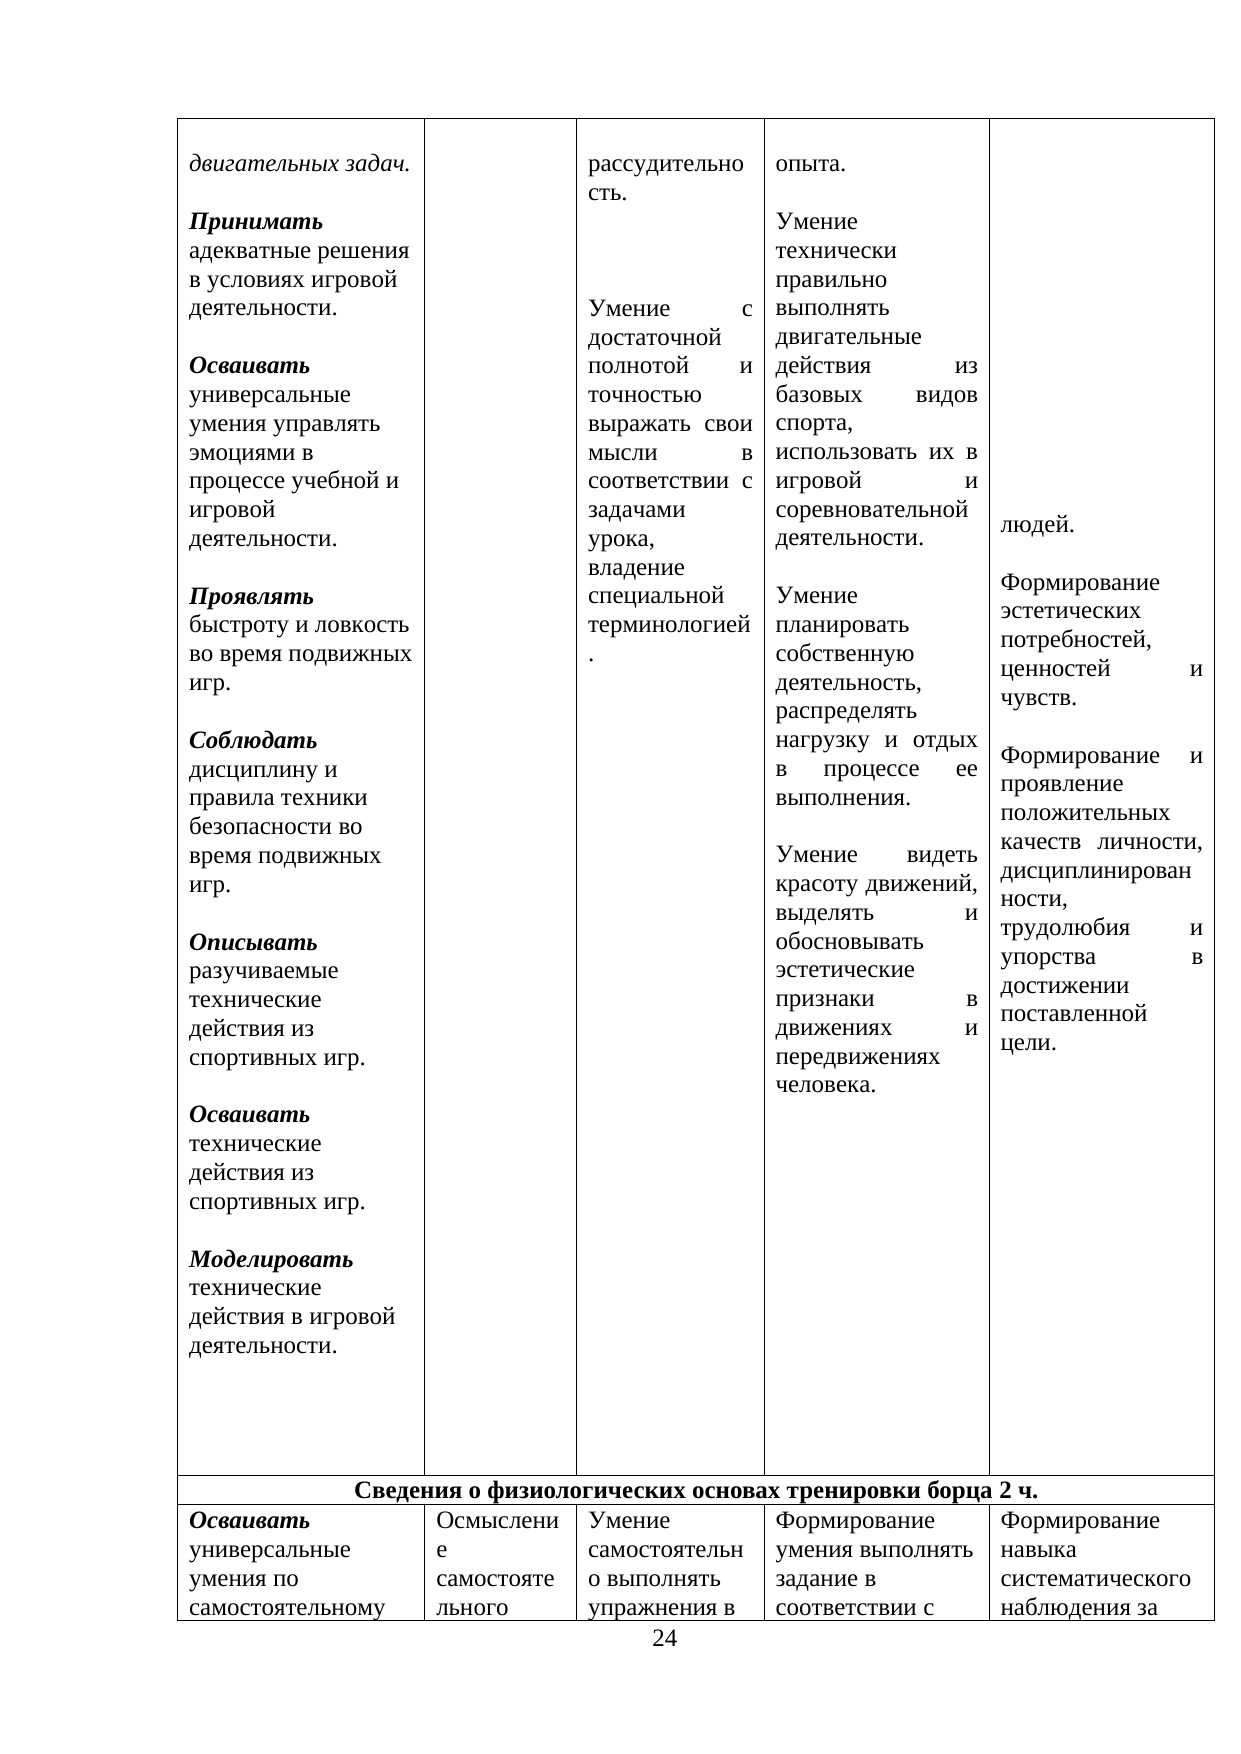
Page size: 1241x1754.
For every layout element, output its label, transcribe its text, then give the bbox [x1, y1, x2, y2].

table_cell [425, 119, 576, 1474]
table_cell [990, 1505, 1214, 1620]
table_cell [577, 1505, 764, 1620]
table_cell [765, 1505, 989, 1620]
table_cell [577, 119, 764, 1474]
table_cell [990, 119, 1214, 1474]
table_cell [178, 1505, 424, 1620]
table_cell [765, 119, 989, 1474]
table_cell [425, 1505, 576, 1620]
table_cell Сведения о физиологических основах тренировки борца 2 ч. [178, 1476, 1214, 1504]
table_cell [178, 119, 424, 1474]
